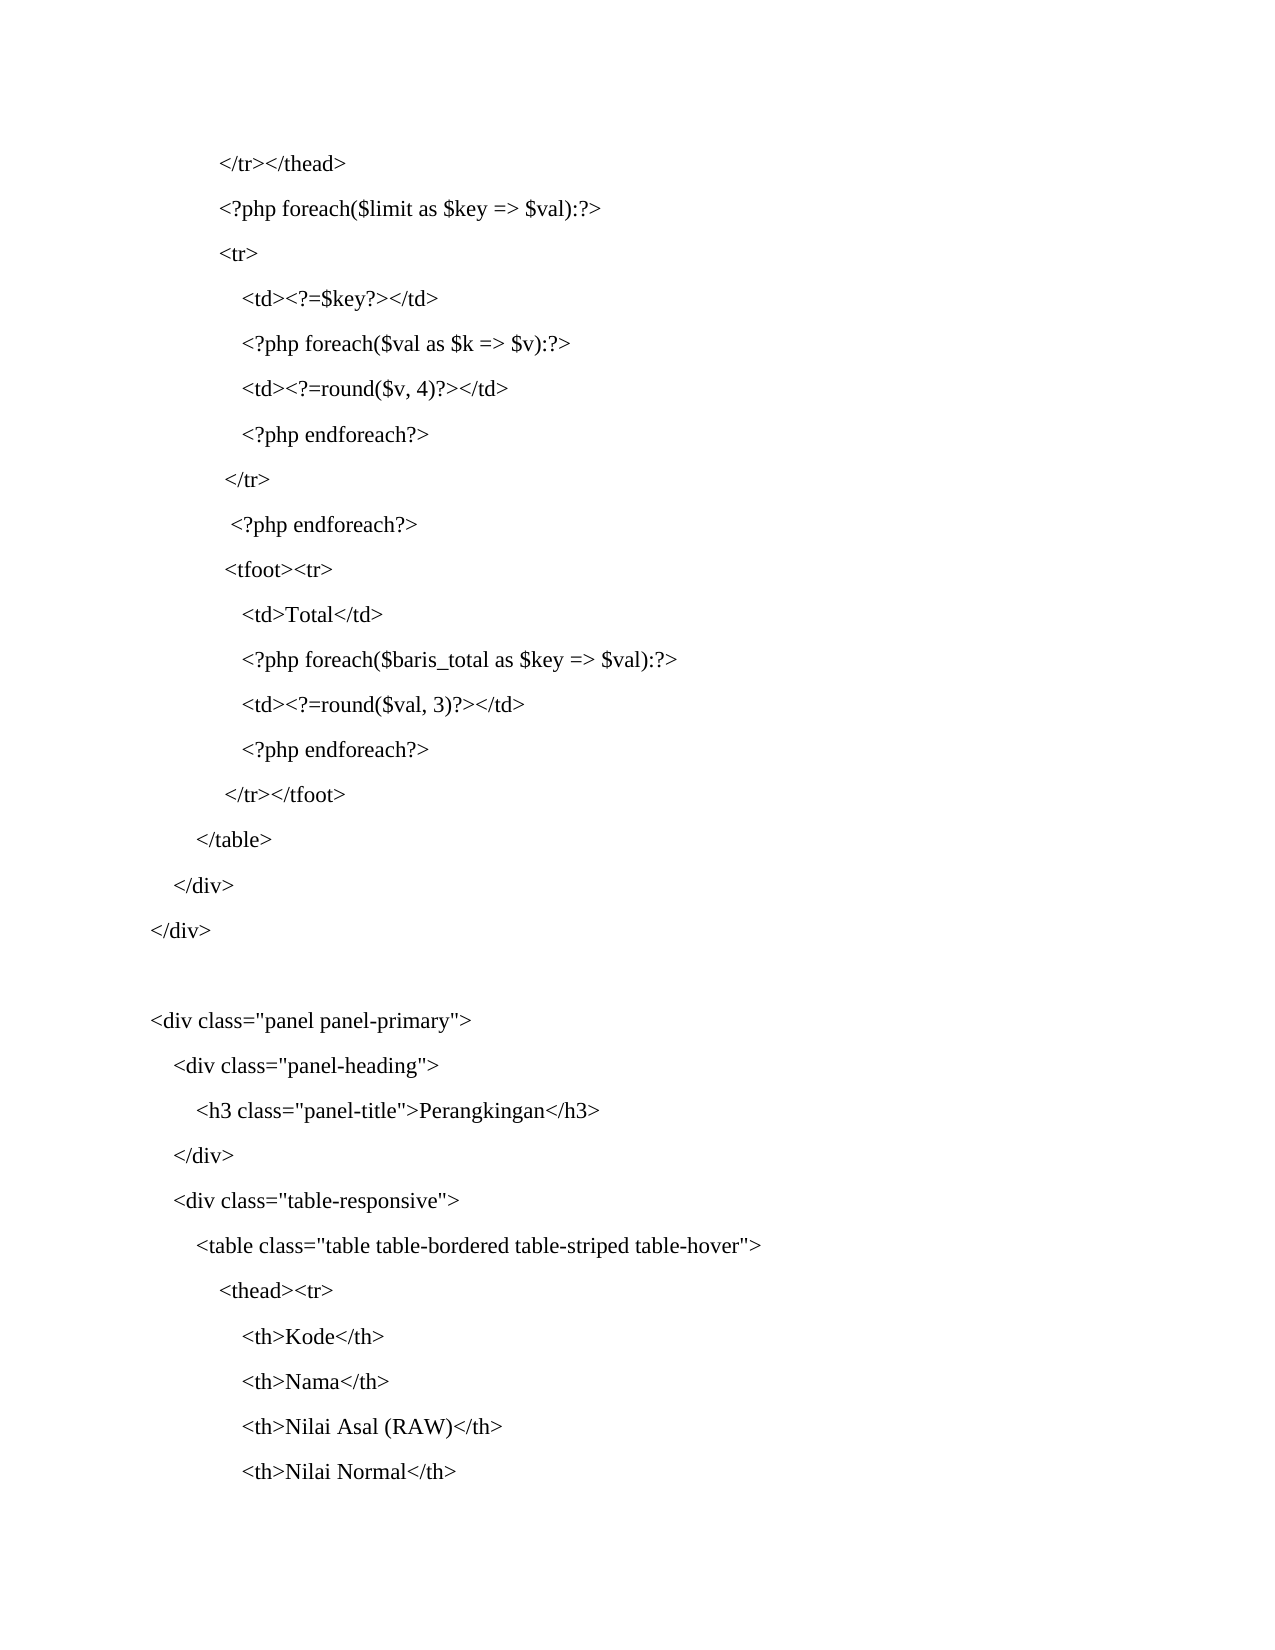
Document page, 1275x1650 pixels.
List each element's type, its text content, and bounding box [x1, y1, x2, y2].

text </div> [150, 872, 1125, 898]
text <table class="table table-bordered table-striped table-hover"> [150, 1232, 1125, 1259]
text <div class="panel-heading"> [150, 1052, 1125, 1078]
text <tr> [150, 240, 1125, 267]
text <td><?=round($val, 3)?></td> [150, 691, 1125, 718]
text <th>Nilai Asal (RAW)</th> [150, 1413, 1125, 1439]
text <td><?=round($v, 4)?></td> [150, 376, 1125, 402]
text <?php endforeach?> [150, 511, 1125, 537]
text <?php foreach($limit as $key => $val):?> [150, 195, 1125, 221]
text <?php foreach($val as $k => $v):?> [150, 330, 1125, 357]
text <td>Total</td> [150, 601, 1125, 627]
text <?php endforeach?> [150, 421, 1125, 447]
text </div> [150, 917, 1125, 943]
text <?php foreach($baris_total as $key => $val):?> [150, 646, 1125, 672]
text <tfoot><tr> [150, 556, 1125, 582]
text <td><?=$key?></td> [150, 285, 1125, 312]
text <?php endforeach?> [150, 736, 1125, 763]
text <div class="panel panel-primary"> [150, 1007, 1125, 1033]
text </tr> [150, 466, 1125, 492]
text </table> [150, 827, 1125, 853]
text <div class="table-responsive"> [150, 1187, 1125, 1214]
text <thead><tr> [150, 1278, 1125, 1304]
text <th>Kode</th> [150, 1323, 1125, 1349]
text </tr></tfoot> [150, 781, 1125, 808]
text <h3 class="panel-title">Perangkingan</h3> [150, 1097, 1125, 1123]
text <th>Nilai Normal</th> [150, 1458, 1125, 1484]
text </tr></thead> [150, 150, 1125, 176]
text <th>Nama</th> [150, 1368, 1125, 1394]
text </div> [150, 1142, 1125, 1169]
